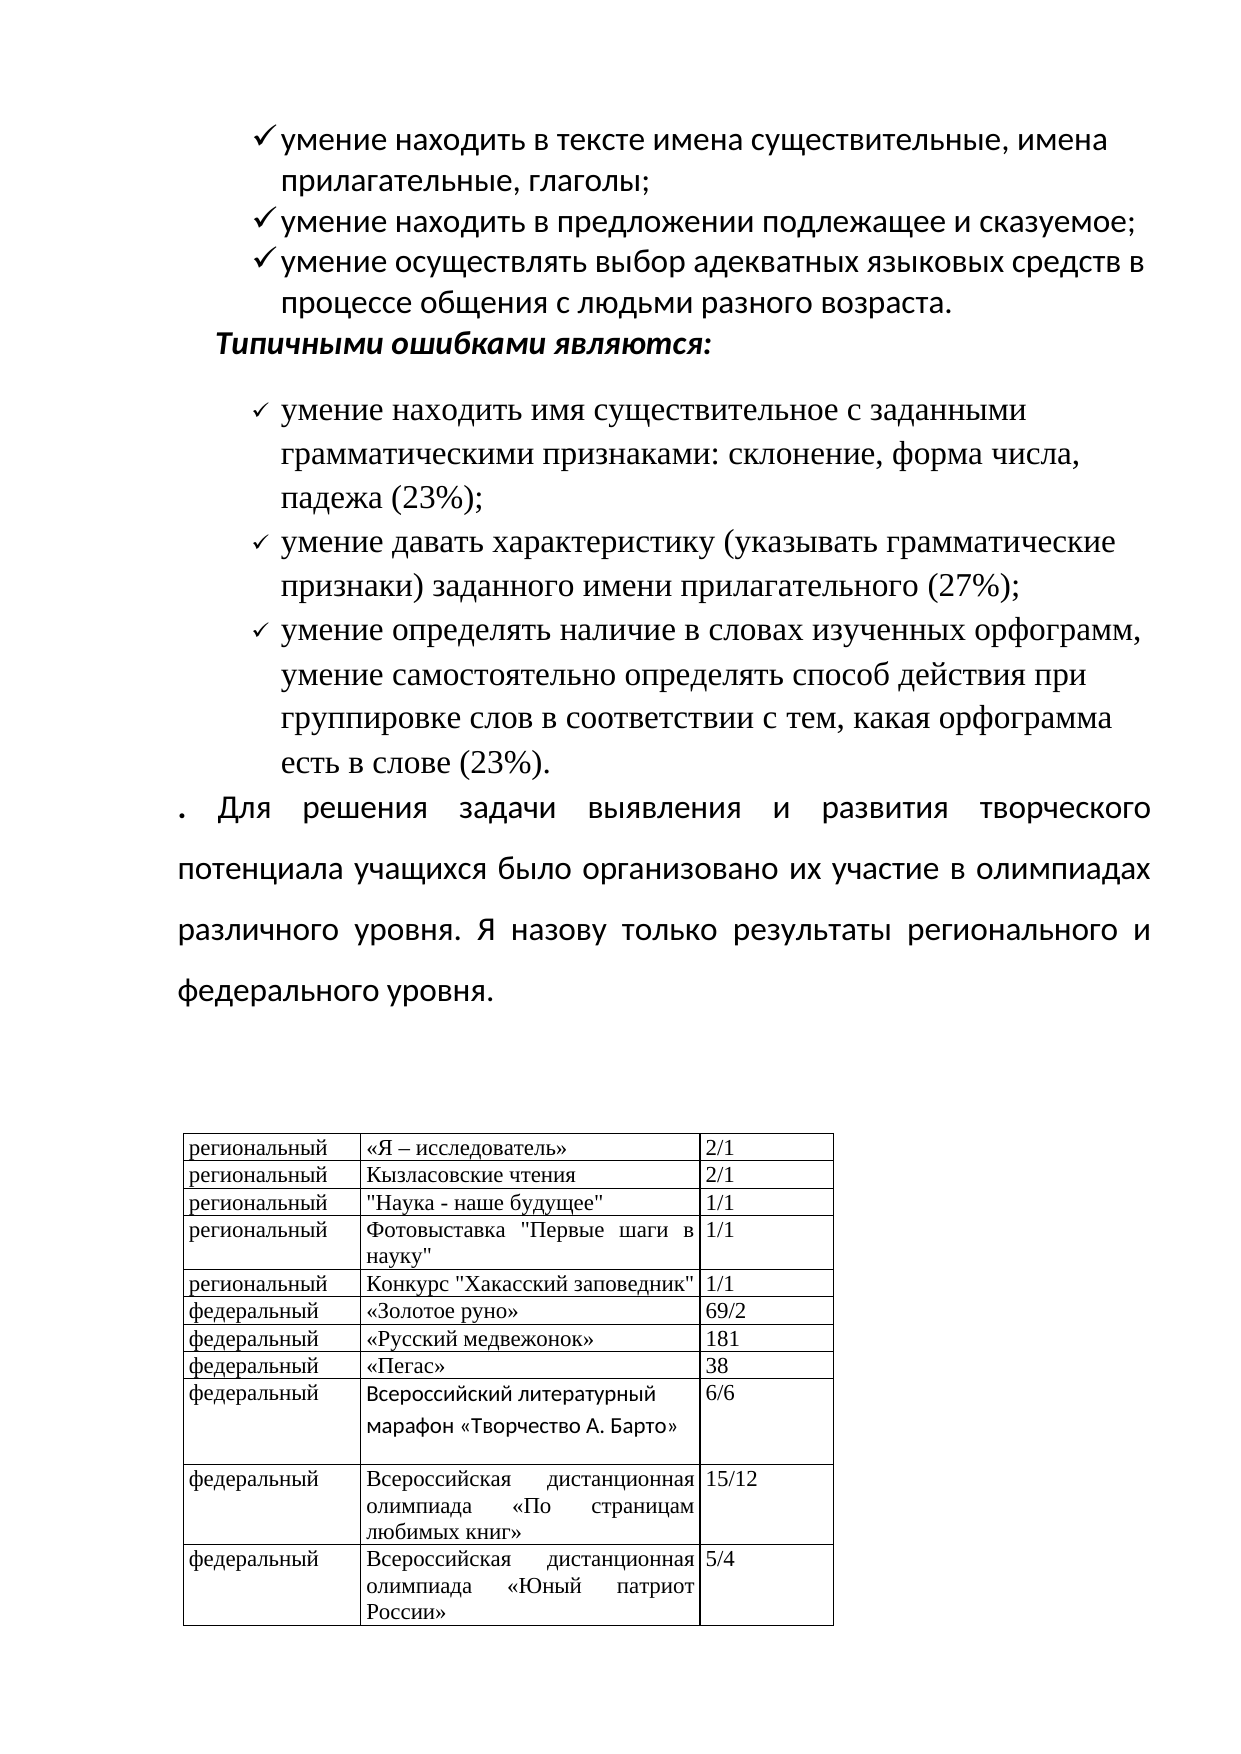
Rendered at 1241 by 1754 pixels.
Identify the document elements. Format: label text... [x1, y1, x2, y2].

table_cell Конкурс "Хакасский заповедник" [361, 1270, 699, 1296]
list умение осуществлять выбор адекватных языковых средств в процессе общения с людьми разного возраста. [251, 240, 1152, 322]
table_cell 38 [701, 1352, 833, 1378]
table_cell федеральный [184, 1465, 360, 1544]
list умение находить имя существительное с заданными грамматическими признаками: склонение, форма числа, падежа (23%); [251, 389, 1152, 516]
table_cell 2/1 [701, 1161, 833, 1188]
table_header «Я – исследователь» [361, 1134, 699, 1160]
table_cell региональный [184, 1270, 360, 1296]
list умение находить в предложении подлежащее и сказуемое; [251, 199, 1152, 240]
table_cell федеральный [184, 1352, 360, 1378]
text Типичными ошибками являются: [177, 322, 1152, 362]
table_cell Всероссийская дистанционная олимпиада «Юный патриот России» [361, 1545, 699, 1624]
table_cell 6/6 [701, 1379, 833, 1464]
list умение давать характеристику (указывать грамматические признаки) заданного имени прилагательного (27%); [251, 522, 1152, 604]
table_cell Фотовыставка "Первые шаги в науку" [361, 1216, 699, 1269]
table_cell федеральный [184, 1297, 360, 1323]
table_cell Кызласовские чтения [361, 1161, 699, 1188]
table_cell Всероссийская дистанционная олимпиада «По страницам любимых книг» [361, 1465, 699, 1544]
list умение определять наличие в словах изученных орфограмм, умение самостоятельно определять способ действия при группировке слов в соответствии с тем, какая орфограмма есть в слове (23%). [251, 610, 1152, 780]
table_cell федеральный [184, 1545, 360, 1624]
table_cell 181 [701, 1325, 833, 1351]
table_cell 69/2 [701, 1297, 833, 1323]
list умение находить в тексте имена существительные, имена прилагательные, глаголы; [251, 118, 1152, 199]
table_header региональный [184, 1134, 360, 1160]
text . Для решения задачи выявления и развития творческого потенциала учащихся было организовано их участие в олимпиадах различного уровня. Я назову только результаты регионального и федерального уровня. [177, 786, 1152, 1010]
table_cell «Русский медвежонок» [361, 1325, 699, 1351]
table_cell 1/1 [701, 1216, 833, 1269]
table_cell федеральный [184, 1379, 360, 1464]
table_cell федеральный [184, 1325, 360, 1351]
table_header 2/1 [701, 1134, 833, 1160]
table_cell 1/1 [701, 1270, 833, 1296]
table_cell "Наука - наше будущее" [361, 1189, 699, 1215]
table_cell Всероссийский литературный марафон «Творчество А. Барто» [361, 1379, 699, 1464]
table_cell региональный [184, 1161, 360, 1188]
table_cell 15/12 [701, 1465, 833, 1544]
table_cell региональный [184, 1189, 360, 1215]
table_cell «Пегас» [361, 1352, 699, 1378]
table_cell «Золотое руно» [361, 1297, 699, 1323]
table_cell 1/1 [701, 1189, 833, 1215]
table_cell региональный [184, 1216, 360, 1269]
table_cell 5/4 [701, 1545, 833, 1624]
